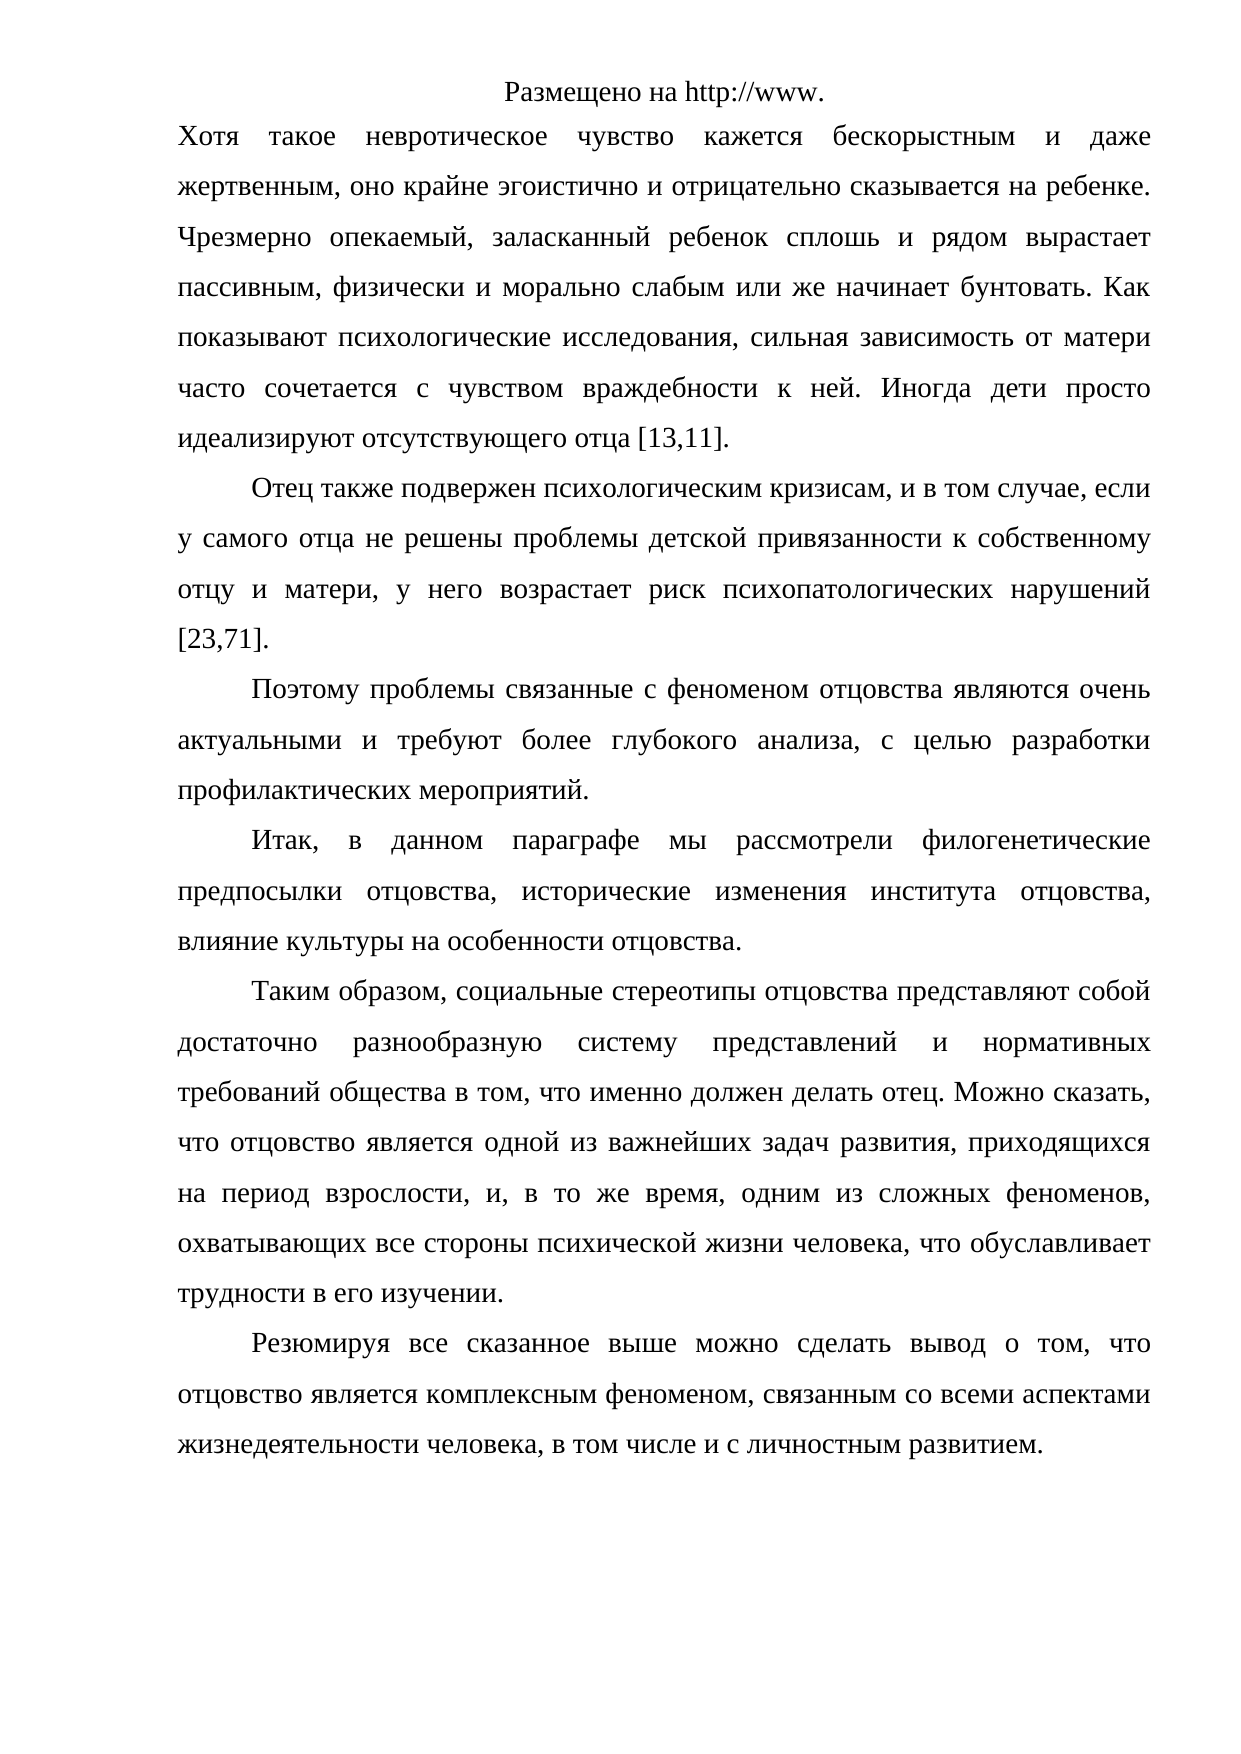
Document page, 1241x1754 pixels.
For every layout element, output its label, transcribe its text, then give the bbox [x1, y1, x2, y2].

text Таким образом, социальные стереотипы отцовства представляют собой достаточно разнообразную систему представлений и нормативных требований общества в том, что именно должен делать отец. Можно сказать, что отцовство является одной из важнейших задач развития, приходящихся на период взрослости, и, в то же время, одним из сложных феноменов, охватывающих все стороны психической жизни человека, что обуславливает трудности в его изучении. [177, 973, 1152, 1309]
text Итак, в данном параграфе мы рассмотрели филогенетические предпосылки отцовства, исторические изменения института отцовства, влияние культуры на особенности отцовства. [177, 822, 1152, 957]
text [177, 118, 1152, 453]
text Поэтому проблемы связанные с феноменом отцовства являются очень актуальными и требуют более глубокого анализа, с целью разработки профилактических мероприятий. [177, 672, 1152, 806]
text Резюмируя все сказанное выше можно сделать вывод о том, что отцовство является комплексным феноменом, связанным со всеми аспектами жизнедеятельности человека, в том числе и с личностным развитием. [177, 1326, 1152, 1460]
text Отец также подвержен психологическим кризисам, и в том случае, если у самого отца не решены проблемы детской привязанности к собственному отцу и матери, у него возрастает риск психопатологических нарушений [23,71]. [177, 470, 1152, 655]
